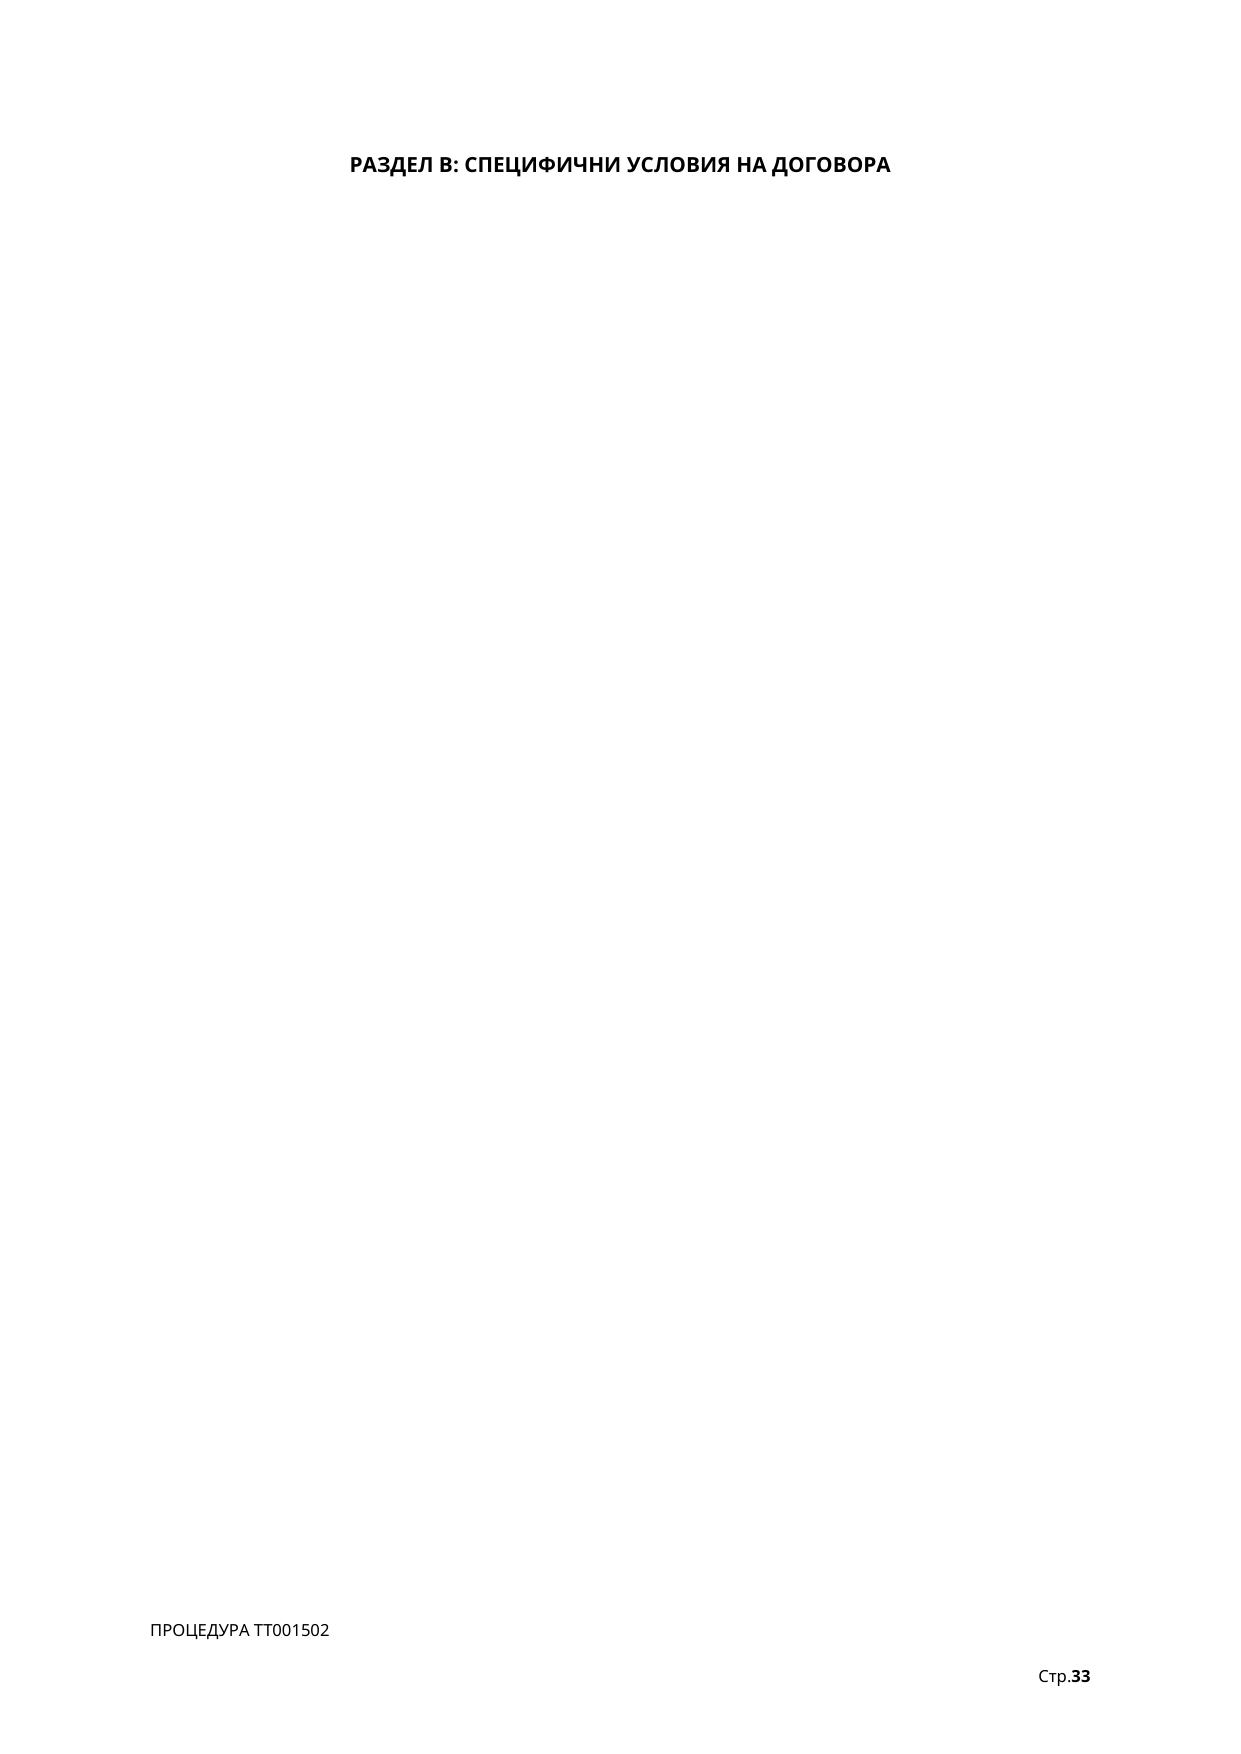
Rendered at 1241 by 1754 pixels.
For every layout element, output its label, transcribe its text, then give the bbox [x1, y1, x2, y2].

text РАЗДЕЛ В: СПЕЦИФИЧНИ УСЛОВИЯ НА ДОГОВОРА [150, 150, 1090, 178]
